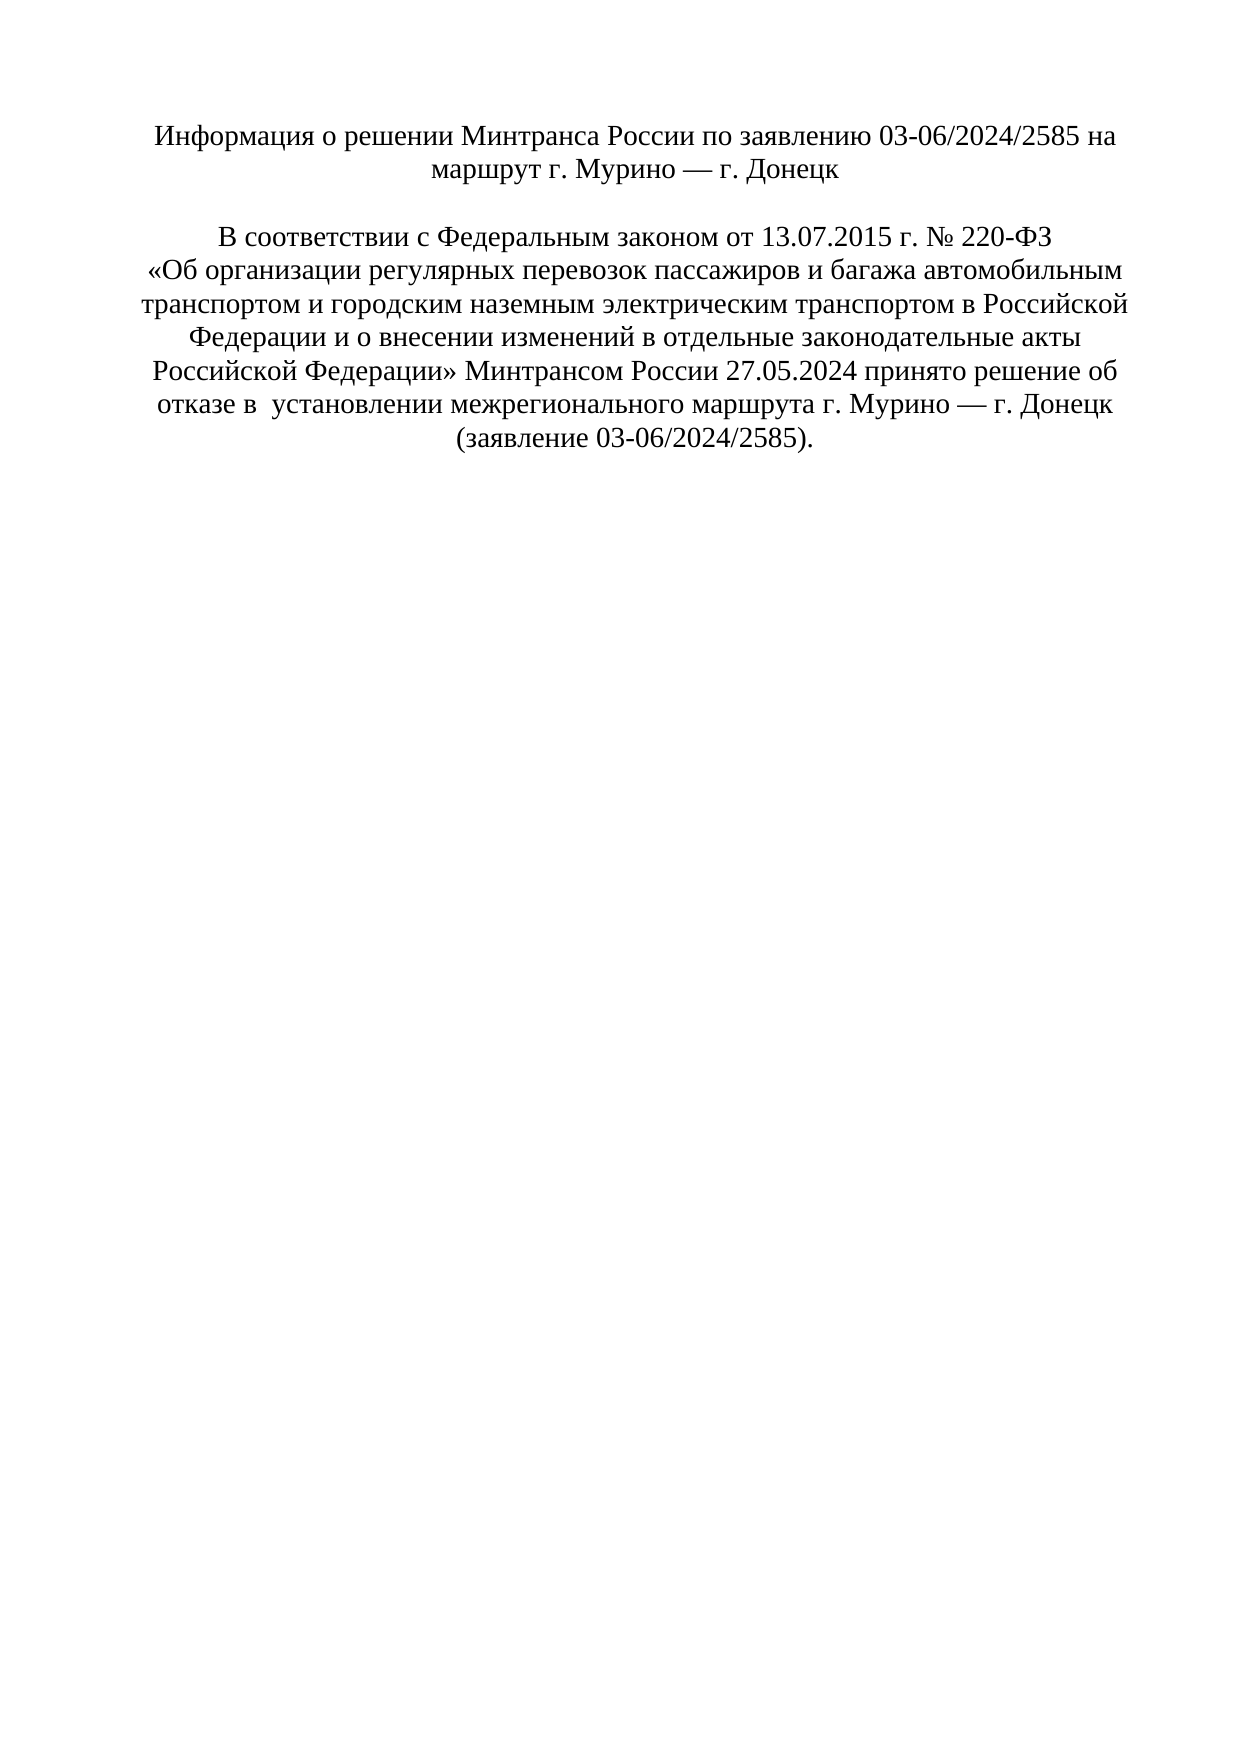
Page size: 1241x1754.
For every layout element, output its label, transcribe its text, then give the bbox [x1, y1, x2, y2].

text Информация о решении Минтранса России по заявлению 03-06/2024/2585 на маршрут г. Мурино — г. Донецк [118, 118, 1152, 185]
text В соответствии с Федеральным законом от 13.07.2015 г. № 220-ФЗ «Об организации регулярных перевозок пассажиров и багажа автомобильным транспортом и городским наземным электрическим транспортом в Российской Федерации и о внесении изменений в отдельные законодательные акты Российской Федерации» Минтрансом России 27.05.2024 принято решение об отказе в установлении межрегионального маршрута г. Мурино — г. Донецк (заявление 03-06/2024/2585). [118, 219, 1152, 453]
